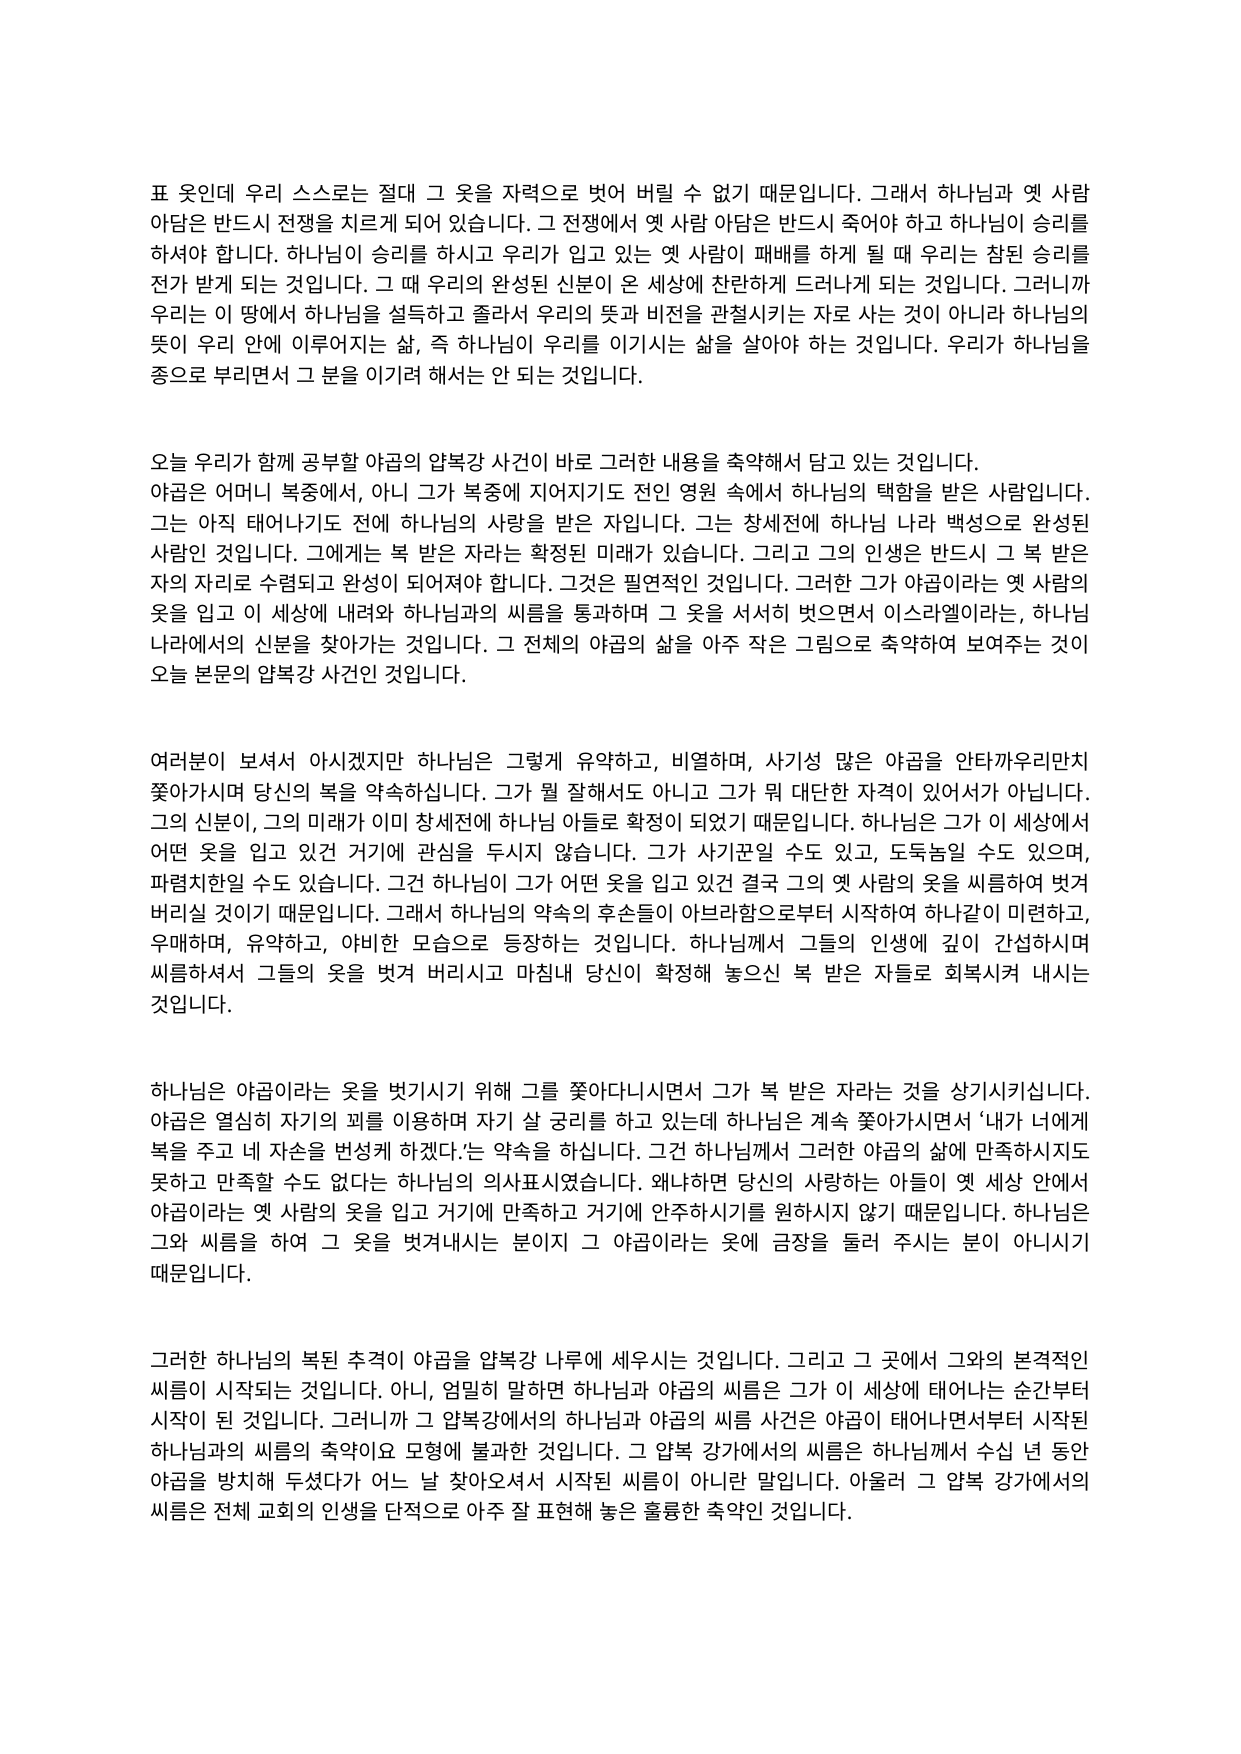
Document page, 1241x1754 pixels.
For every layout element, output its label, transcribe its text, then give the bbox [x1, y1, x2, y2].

text 그러한 하나님의 복된 추격이 야곱을 얍복강 나루에 세우시는 것입니다. 그리고 그 곳에서 그와의 본격적인 씨름이 시작되는 것입니다. 아니, 엄밀히 말하면 하나님과 야곱의 씨름은 그가 이 세상에 태어나는 순간부터 시작이 된 것입니다. 그러니까 그 얍복강에서의 하나님과 야곱의 씨름 사건은 야곱이 태어나면서부터 시작된 하나님과의 씨름의 축약이요 모형에 불과한 것입니다. 그 얍복 강가에서의 씨름은 하나님께서 수십 년 동안 야곱을 방치해 두셨다가 어느 날 찾아오셔서 시작된 씨름이 아니란 말입니다. 아울러 그 얍복 강가에서의 씨름은 전체 교회의 인생을 단적으로 아주 잘 표현해 놓은 훌륭한 축약인 것입니다. [150, 1344, 1090, 1526]
text 하나님은 야곱이라는 옷을 벗기시기 위해 그를 쫓아다니시면서 그가 복 받은 자라는 것을 상기시키십니다. 야곱은 열심히 자기의 꾀를 이용하며 자기 살 궁리를 하고 있는데 하나님은 계속 쫓아가시면서 ‘내가 너에게 복을 주고 네 자손을 번성케 하겠다.’는 약속을 하십니다. 그건 하나님께서 그러한 야곱의 삶에 만족하시지도 못하고 만족할 수도 없다는 하나님의 의사표시였습니다. 왜냐하면 당신의 사랑하는 아들이 옛 세상 안에서 야곱이라는 옛 사람의 옷을 입고 거기에 만족하고 거기에 안주하시기를 원하시지 않기 때문입니다. 하나님은 그와 씨름을 하여 그 옷을 벗겨내시는 분이지 그 야곱이라는 옷에 금장을 둘러 주시는 분이 아니시기 때문입니다. [150, 1075, 1090, 1287]
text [150, 177, 1090, 389]
text 야곱은 어머니 복중에서, 아니 그가 복중에 지어지기도 전인 영원 속에서 하나님의 택함을 받은 사람입니다. 그는 아직 태어나기도 전에 하나님의 사랑을 받은 자입니다. 그는 창세전에 하나님 나라 백성으로 완성된 사람인 것입니다. 그에게는 복 받은 자라는 확정된 미래가 있습니다. 그리고 그의 인생은 반드시 그 복 받은 자의 자리로 수렴되고 완성이 되어져야 합니다. 그것은 필연적인 것입니다. 그러한 그가 야곱이라는 옛 사람의 옷을 입고 이 세상에 내려와 하나님과의 씨름을 통과하며 그 옷을 서서히 벗으면서 이스라엘이라는, 하나님 나라에서의 신분을 찾아가는 것입니다. 그 전체의 야곱의 삶을 아주 작은 그림으로 축약하여 보여주는 것이 오늘 본문의 얍복강 사건인 것입니다. [150, 476, 1090, 689]
text 여러분이 보셔서 아시겠지만 하나님은 그렇게 유약하고, 비열하며, 사기성 많은 야곱을 안타까우리만치 쫓아가시며 당신의 복을 약속하십니다. 그가 뭘 잘해서도 아니고 그가 뭐 대단한 자격이 있어서가 아닙니다. 그의 신분이, 그의 미래가 이미 창세전에 하나님 아들로 확정이 되었기 때문입니다. 하나님은 그가 이 세상에서 어떤 옷을 입고 있건 거기에 관심을 두시지 않습니다. 그가 사기꾼일 수도 있고, 도둑놈일 수도 있으며, 파렴치한일 수도 있습니다. 그건 하나님이 그가 어떤 옷을 입고 있건 결국 그의 옛 사람의 옷을 씨름하여 벗겨 버리실 것이기 때문입니다. 그래서 하나님의 약속의 후손들이 아브라함으로부터 시작하여 하나같이 미련하고, 우매하며, 유약하고, 야비한 모습으로 등장하는 것입니다. 하나님께서 그들의 인생에 깊이 간섭하시며 씨름하셔서 그들의 옷을 벗겨 버리시고 마침내 당신이 확정해 놓으신 복 받은 자들로 회복시켜 내시는 것입니다. [150, 746, 1090, 1018]
text 오늘 우리가 함께 공부할 야곱의 얍복강 사건이 바로 그러한 내용을 축약해서 담고 있는 것입니다. [150, 446, 1090, 476]
